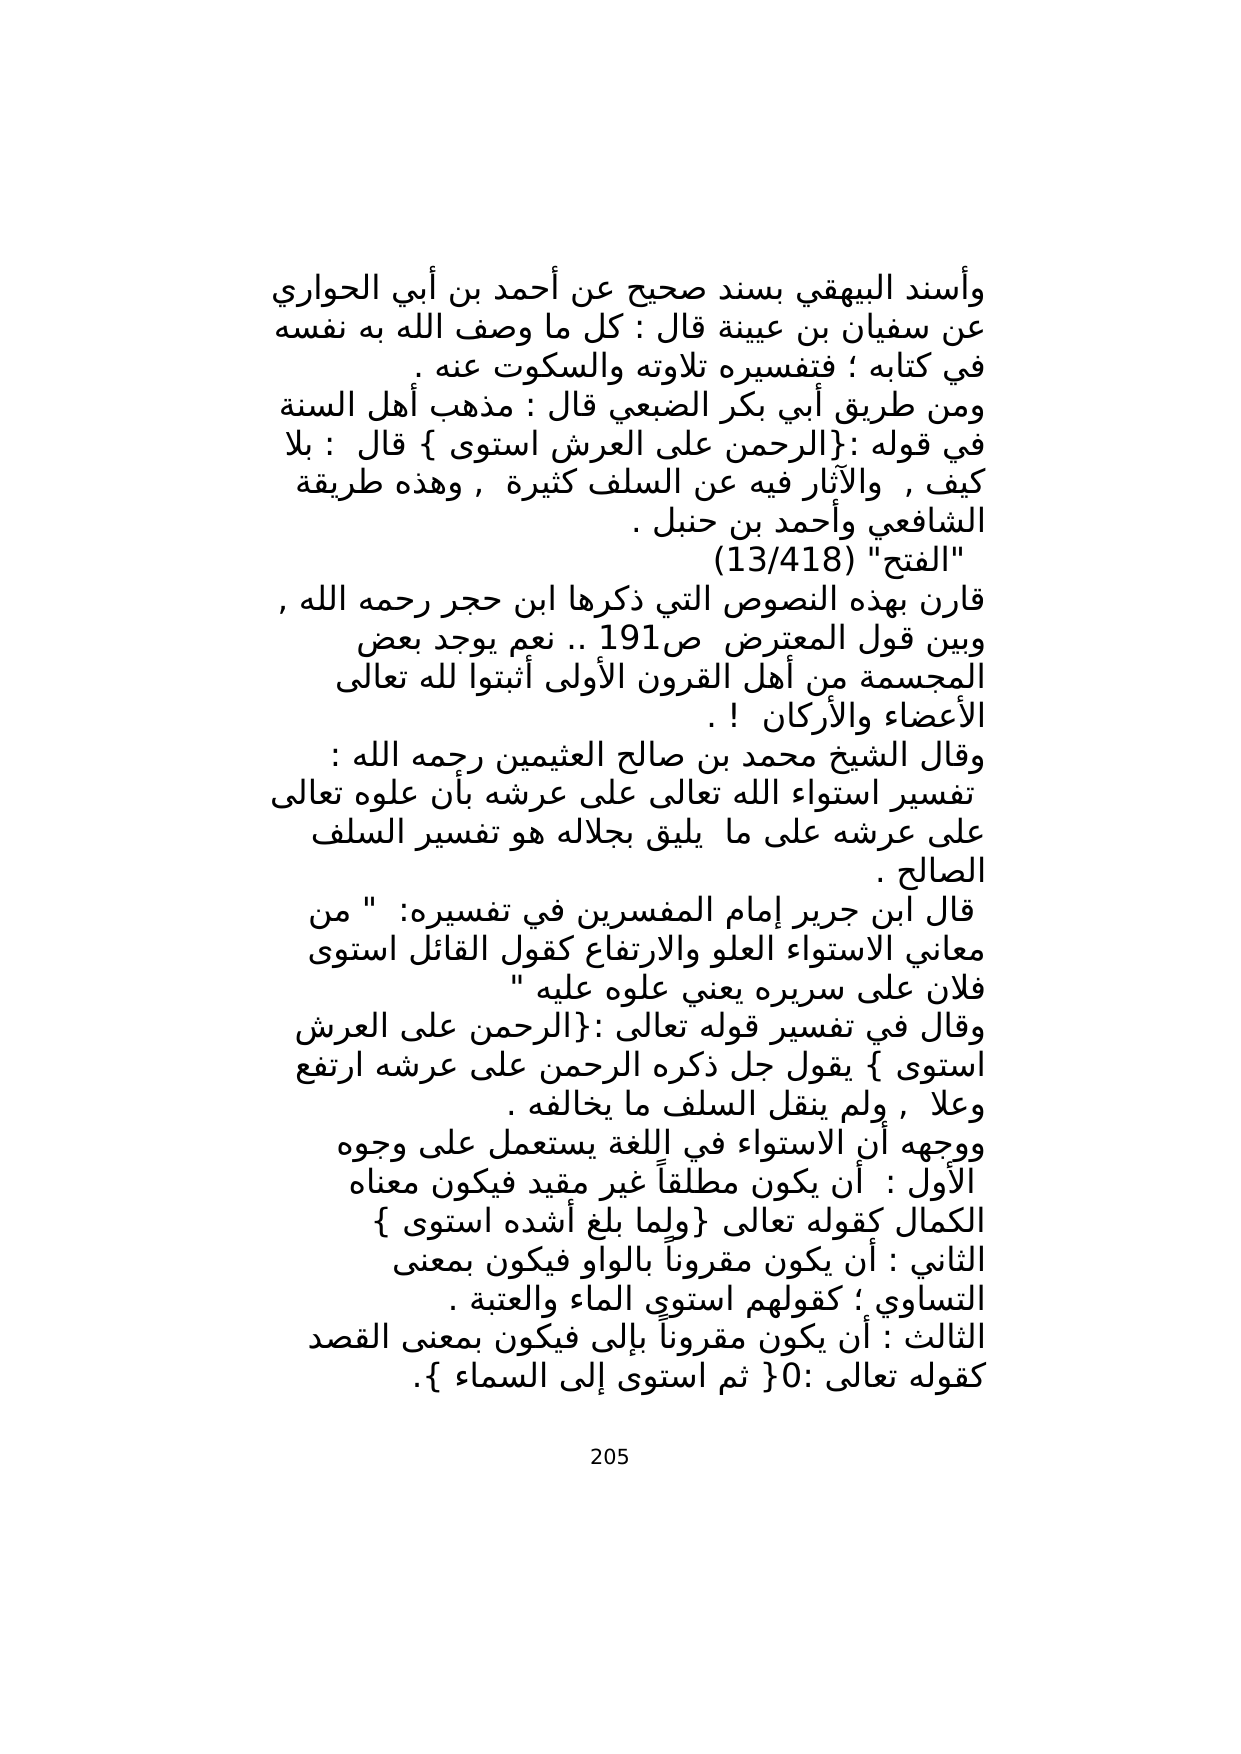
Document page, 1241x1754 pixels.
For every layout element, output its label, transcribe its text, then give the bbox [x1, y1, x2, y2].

text تفسير استواء الله تعالى على عرشه بأن علوه تعالى على عرشه على ما يليق بجلاله هو تفسير السلف الصالح . [254, 774, 986, 890]
text "الفتح" (13/418) [254, 541, 986, 579]
text الثاني : أن يكون مقروناً بالواو فيكون بمعنى التساوي ؛ كقولهم استوى الماء والعتبة . [254, 1240, 986, 1318]
text ووجهه أن الاستواء في اللغة يستعمل على وجوه [254, 1123, 986, 1162]
text وأسند البيهقي بسند صحيح عن أحمد بن أبي الحواري عن سفيان بن عيينة قال : كل ما وصف الله به نفسه في كتابه ؛ فتفسيره تلاوته والسكوت عنه . [254, 269, 986, 385]
text وقال الشيخ محمد بن صالح العثيمين رحمه الله : [254, 735, 986, 774]
text قارن بهذه النصوص التي ذكرها ابن حجر رحمه الله , وبين قول المعترض ص191 .. نعم يوجد بعض المجسمة من أهل القرون الأولى أثبتوا لله تعالى الأعضاء والأركان ! . [254, 579, 986, 735]
text وقال في تفسير قوله تعالى :{الرحمن على العرش استوى } يقول جل ذكره الرحمن على عرشه ارتفع وعلا , ولم ينقل السلف ما يخالفه . [254, 1007, 986, 1123]
text الثالث : أن يكون مقروناً بإلى فيكون بمعنى القصد كقوله تعالى :0{ ثم استوى إلى السماء }. [254, 1318, 986, 1396]
text قال ابن جرير إمام المفسرين في تفسيره: " من معاني الاستواء العلو والارتفاع كقول القائل استوى فلان على سريره يعني علوه عليه " [254, 890, 986, 1007]
text الأول : أن يكون مطلقاً غير مقيد فيكون معناه الكمال كقوله تعالى {ولما بلغ أشده استوى } [254, 1162, 986, 1240]
text ومن طريق أبي بكر الضبعي قال : مذهب أهل السنة في قوله :{الرحمن على العرش استوى } قال : بلا كيف , والآثار فيه عن السلف كثيرة , وهذه طريقة الشافعي وأحمد بن حنبل . [254, 385, 986, 541]
